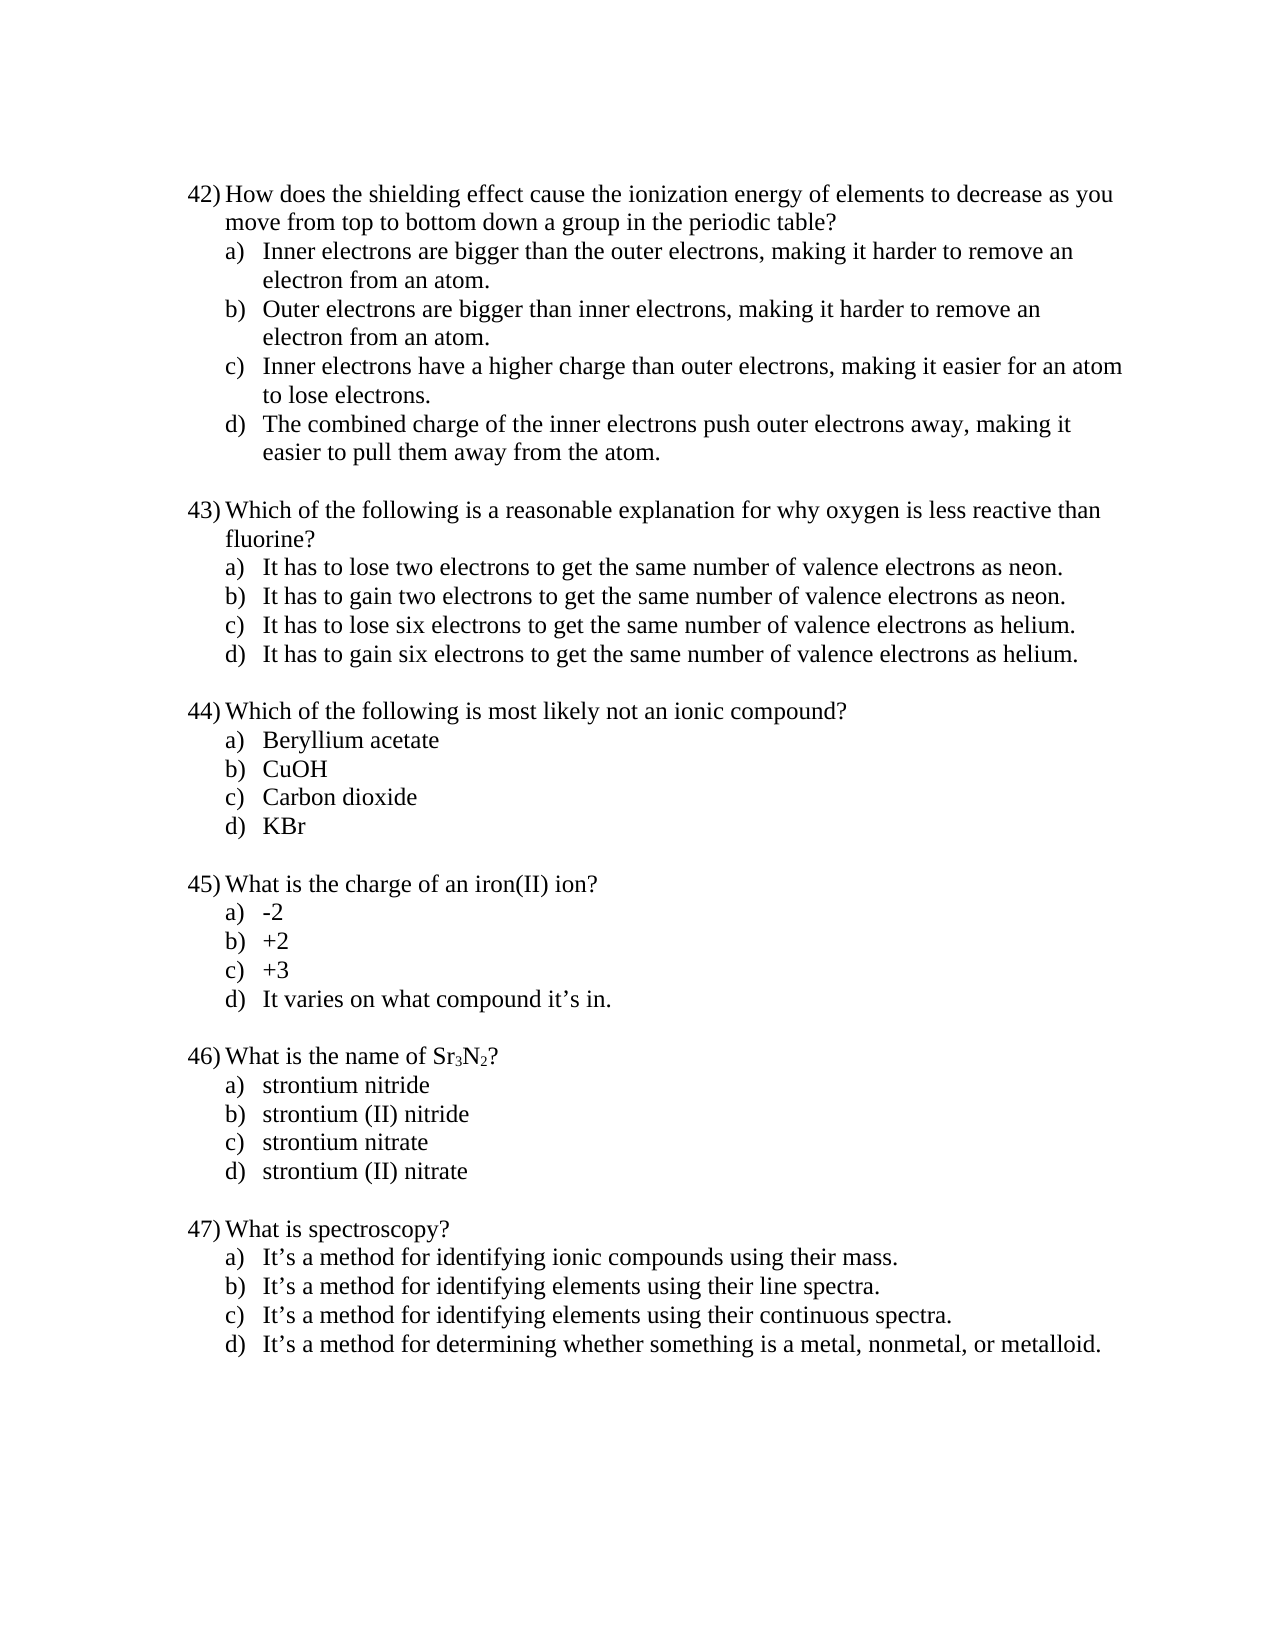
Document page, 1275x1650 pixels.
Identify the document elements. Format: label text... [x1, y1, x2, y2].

list +3 [225, 955, 1125, 984]
list It has to gain two electrons to get the same number of valence electrons as neon. [225, 581, 1125, 610]
list strontium nitride [225, 1070, 1125, 1099]
list Inner electrons have a higher charge than outer electrons, making it easier for an atom to lose electrons. [225, 351, 1125, 409]
list strontium (II) nitrate [225, 1156, 1125, 1185]
list It’s a method for identifying elements using their line spectra. [225, 1271, 1125, 1300]
list strontium (II) nitride [225, 1099, 1125, 1127]
list Beryllium acetate [225, 725, 1125, 754]
list Outer electrons are bigger than inner electrons, making it harder to remove an electron from an atom. [225, 294, 1125, 351]
list strontium nitrate [225, 1127, 1125, 1156]
list It has to lose six electrons to get the same number of valence electrons as helium. [225, 610, 1125, 639]
list Inner electrons are bigger than the outer electrons, making it harder to remove an electron from an atom. [225, 236, 1125, 294]
list What is the charge of an iron(II) ion? [187, 869, 1125, 897]
list It has to gain six electrons to get the same number of valence electrons as helium. [225, 639, 1125, 667]
list Which of the following is a reasonable explanation for why oxygen is less reactive than fluorine? [187, 495, 1125, 552]
list It has to lose two electrons to get the same number of valence electrons as neon. [225, 552, 1125, 581]
list It’s a method for determining whether something is a metal, nonmetal, or metalloid. [225, 1329, 1125, 1357]
list What is spectroscopy? [187, 1214, 1125, 1242]
list CuOH [225, 754, 1125, 782]
list KBr [225, 811, 1125, 840]
list It’s a method for identifying elements using their continuous spectra. [225, 1300, 1125, 1329]
list What is the name of Sr3N2? [187, 1041, 1125, 1070]
list +2 [225, 926, 1125, 955]
list It’s a method for identifying ionic compounds using their mass. [225, 1242, 1125, 1271]
list It varies on what compound it’s in. [225, 984, 1125, 1012]
list How does the shielding effect cause the ionization energy of elements to decrease as you move from top to bottom down a group in the periodic table? [187, 179, 1125, 236]
list Carbon dioxide [225, 782, 1125, 811]
list -2 [225, 897, 1125, 926]
list The combined charge of the inner electrons push outer electrons away, making it easier to pull them away from the atom. [225, 409, 1125, 466]
list Which of the following is most likely not an ionic compound? [187, 696, 1125, 725]
